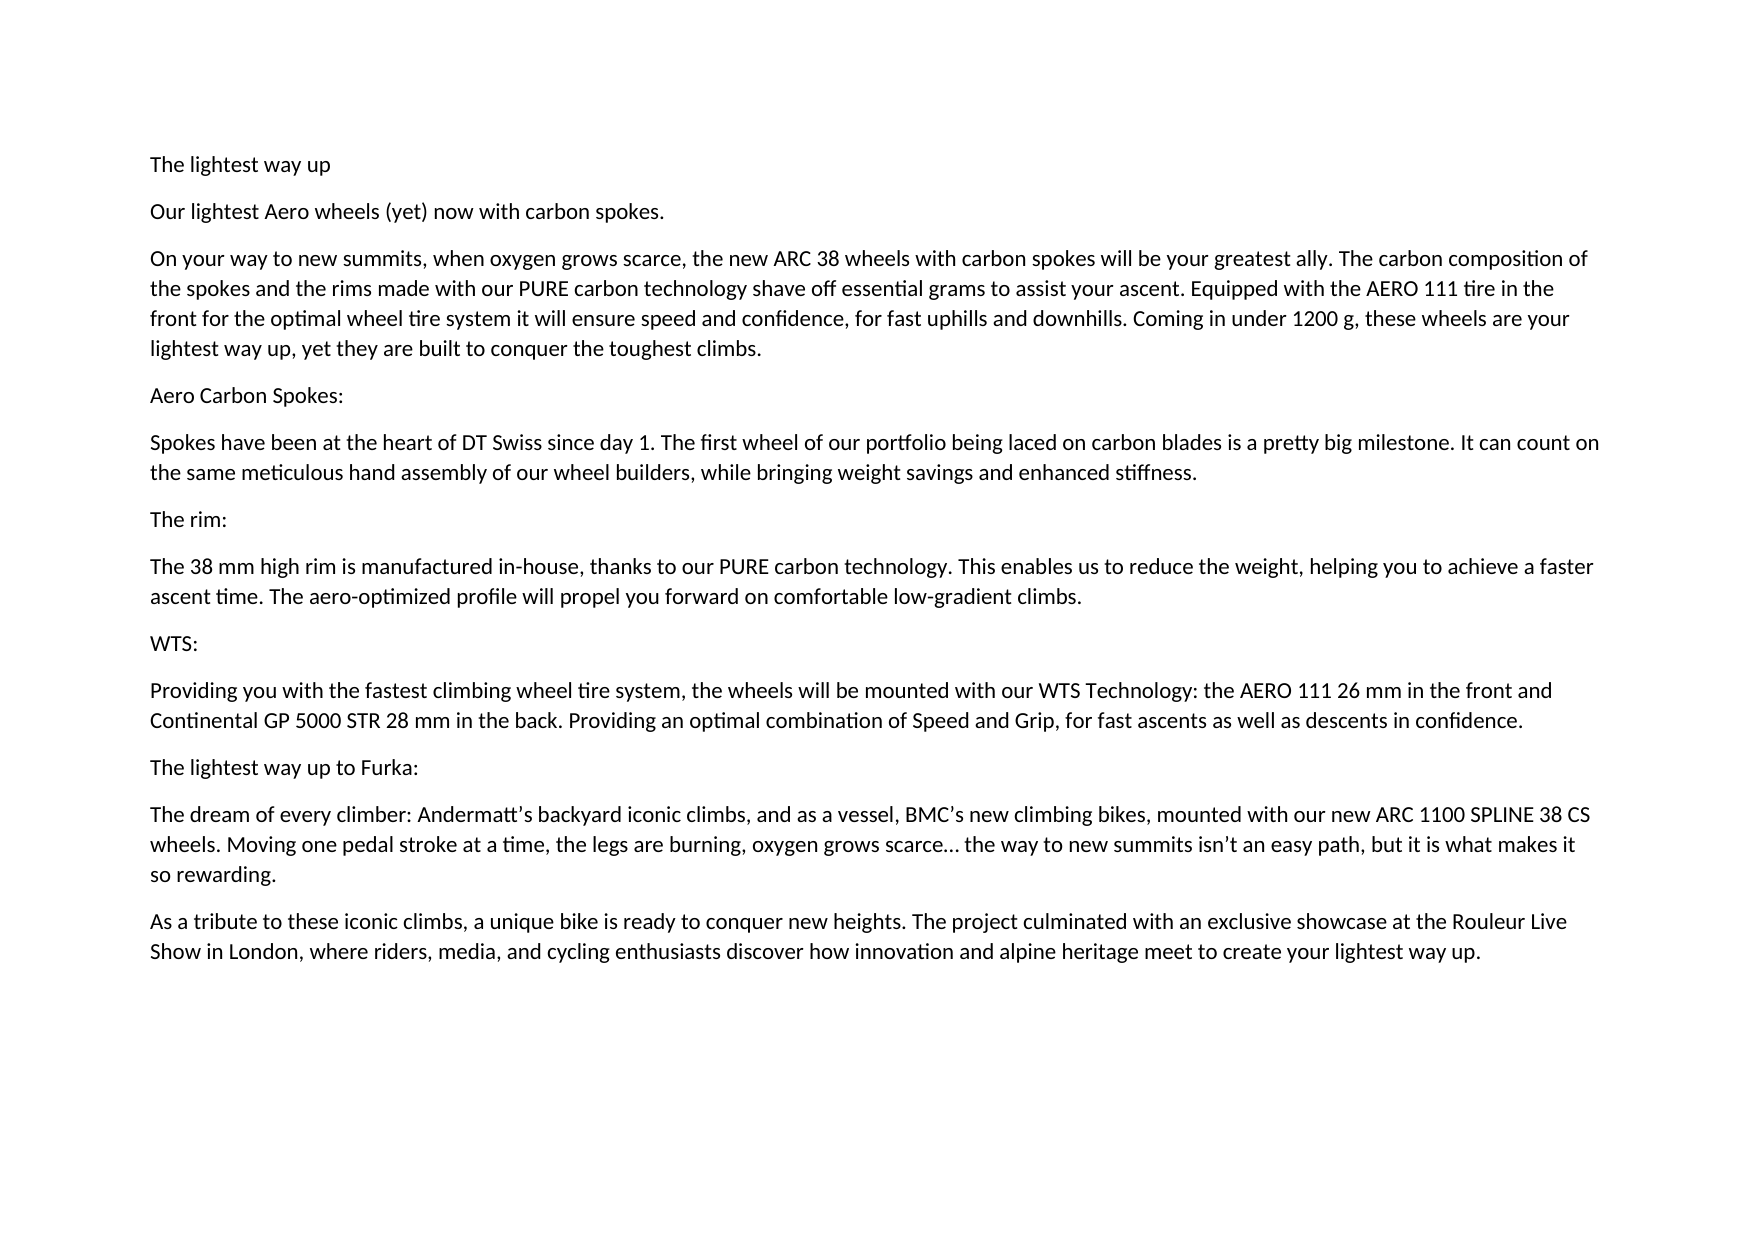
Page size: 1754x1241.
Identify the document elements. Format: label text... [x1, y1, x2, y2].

text Providing you with the fastest climbing wheel tire system, the wheels will be mounted with our WTS Technology: the AERO 111 26 mm in the front and Continental GP 5000 STR 28 mm in the back. Providing an optimal combination of Speed and Grip, for fast ascents as well as descents in confidence. [150, 676, 1604, 734]
text The dream of every climber: Andermatt’s backyard iconic climbs, and as a vessel, BMC’s new climbing bikes, mounted with our new ARC 1100 SPLINE 38 CS wheels. Moving one pedal stroke at a time, the legs are burning, oxygen grows scarce… the way to new summits isn’t an easy path, but it is what makes it so rewarding. [150, 800, 1604, 888]
text The lightest way up to Furka: [150, 753, 1604, 781]
text WTS: [150, 629, 1604, 657]
text The lightest way up [150, 150, 1604, 178]
text The 38 mm high rim is manufactured in-house, thanks to our PURE carbon technology. This enables us to reduce the weight, helping you to achieve a faster ascent time. The aero-optimized profile will propel you forward on comfortable low-gradient climbs. [150, 552, 1604, 610]
text Aero Carbon Spokes: [150, 381, 1604, 409]
text On your way to new summits, when oxygen grows scarce, the new ARC 38 wheels with carbon spokes will be your greatest ally. The carbon composition of the spokes and the rims made with our PURE carbon technology shave off essential grams to assist your ascent. Equipped with the AERO 111 tire in the front for the optimal wheel tire system it will ensure speed and confidence, for fast uphills and downhills. Coming in under 1200 g, these wheels are your lightest way up, yet they are built to conquer the toughest climbs. [150, 244, 1604, 362]
text Spokes have been at the heart of DT Swiss since day 1. The first wheel of our portfolio being laced on carbon blades is a pretty big milestone. It can count on the same meticulous hand assembly of our wheel builders, while bringing weight savings and enhanced stiffness. [150, 428, 1604, 486]
text As a tribute to these iconic climbs, a unique bike is ready to conquer new heights. The project culminated with an exclusive showcase at the Rouleur Live Show in London, where riders, media, and cycling enthusiasts discover how innovation and alpine heritage meet to create your lightest way up. [150, 907, 1604, 966]
text The rim: [150, 505, 1604, 533]
text Our lightest Aero wheels (yet) now with carbon spokes. [150, 197, 1604, 225]
